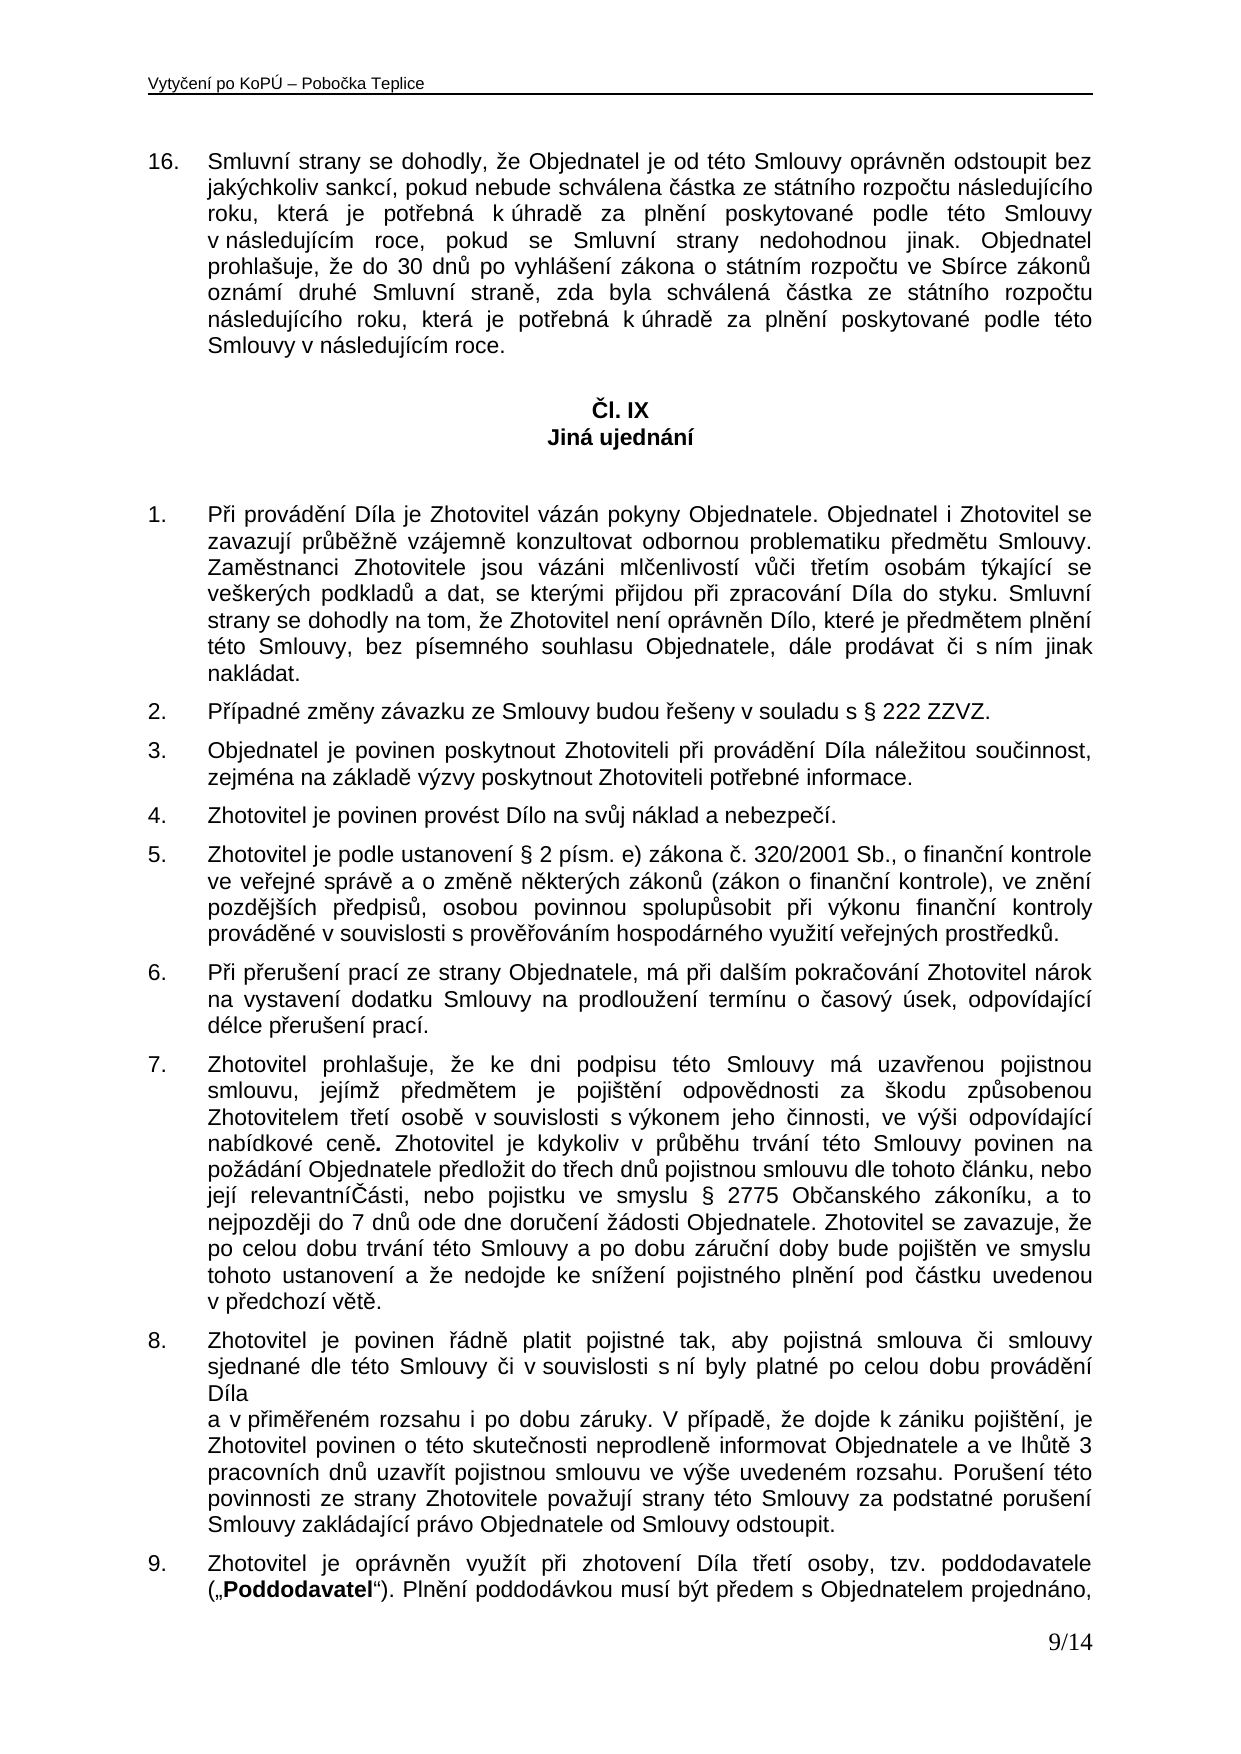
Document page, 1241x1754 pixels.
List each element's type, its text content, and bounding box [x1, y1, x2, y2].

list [148, 1550, 1093, 1603]
list Zhotovitel je povinen řádně platit pojistné tak, aby pojistná smlouva či smlouvy sjednané dle této Smlouvy či v souvislosti s ní byly platné po celou dobu provádění Díla a v přiměřeném rozsahu i po dobu záruky. V případě, že dojde k zániku pojištění, je Zhotovitel povinen o této skutečnosti neprodleně informovat Objednatele a ve lhůtě 3 pracovních dnů uzavřít pojistnou smlouvu ve výše uvedeném rozsahu. Porušení této povinnosti ze strany Zhotovitele považují strany této Smlouvy za podstatné porušení Smlouvy zakládající právo Objednatele od Smlouvy odstoupit. [148, 1327, 1093, 1538]
subtitle Jiná ujednání [148, 424, 1093, 450]
list Při přerušení prací ze strany Objednatele, má při dalším pokračování Zhotovitel nárok na vystavení dodatku Smlouvy na prodloužení termínu o časový úsek, odpovídající délce přerušení prací. [148, 959, 1093, 1038]
list Zhotovitel je podle ustanovení § 2 písm. e) zákona č. 320/2001 Sb., o finanční kontrole ve veřejné správě a o změně některých zákonů (zákon o finanční kontrole), ve znění pozdějších předpisů, osobou povinnou spolupůsobit při výkonu finanční kontroly prováděné v souvislosti s prověřováním hospodárného využití veřejných prostředků. [148, 841, 1093, 947]
list Smluvní strany se dohodly, že Objednatel je od této Smlouvy oprávněn odstoupit bez jakýchkoliv sankcí, pokud nebude schválena částka ze státního rozpočtu následujícího roku, která je potřebná k úhradě za plnění poskytované podle této Smlouvy v následujícím roce, pokud se Smluvní strany nedohodnou jinak. Objednatel prohlašuje, že do 30 dnů po vyhlášení zákona o státním rozpočtu ve Sbírce zákonů oznámí druhé Smluvní straně, zda byla schválená částka ze státního rozpočtu následujícího roku, která je potřebná k úhradě za plnění poskytované podle této Smlouvy v následujícím roce. [148, 148, 1093, 358]
list Zhotovitel je povinen provést Dílo na svůj náklad a nebezpečí. [148, 802, 1093, 829]
list Objednatel je povinen poskytnout Zhotoviteli při provádění Díla náležitou součinnost, zejména na základě výzvy poskytnout Zhotoviteli potřebné informace. [148, 737, 1093, 790]
list Zhotovitel prohlašuje, že ke dni podpisu této Smlouvy má uzavřenou pojistnou smlouvu, jejímž předmětem je pojištění odpovědnosti za škodu způsobenou Zhotovitelem třetí osobě v souvislosti s výkonem jeho činnosti, ve výši odpovídající nabídkové ceně. Zhotovitel je kdykoliv v průběhu trvání této Smlouvy povinen na požádání Objednatele předložit do třech dnů pojistnou smlouvu dle tohoto článku, nebo její relevantníČásti, nebo pojistku ve smyslu § 2775 Občanského zákoníku, a to nejpozději do 7 dnů ode dne doručení žádosti Objednatele. Zhotovitel se zavazuje, že po celou dobu trvání této Smlouvy a po dobu záruční doby bude pojištěn ve smyslu tohoto ustanovení a že nedojde ke snížení pojistného plnění pod částku uvedenou v předchozí větě. [148, 1051, 1093, 1314]
subtitle Čl. IX [148, 397, 1093, 424]
list Při provádění Díla je Zhotovitel vázán pokyny Objednatele. Objednatel i Zhotovitel se zavazují průběžně vzájemně konzultovat odbornou problematiku předmětu Smlouvy. Zaměstnanci Zhotovitele jsou vázáni mlčenlivostí vůči třetím osobám týkající se veškerých podkladů a dat, se kterými přijdou při zpracování Díla do styku. Smluvní strany se dohodly na tom, že Zhotovitel není oprávněn Dílo, které je předmětem plnění této Smlouvy, bez písemného souhlasu Objednatele, dále prodávat či s ním jinak nakládat. [148, 501, 1093, 686]
list Případné změny závazku ze Smlouvy budou řešeny v souladu s § 222 ZZVZ. [148, 698, 1093, 725]
